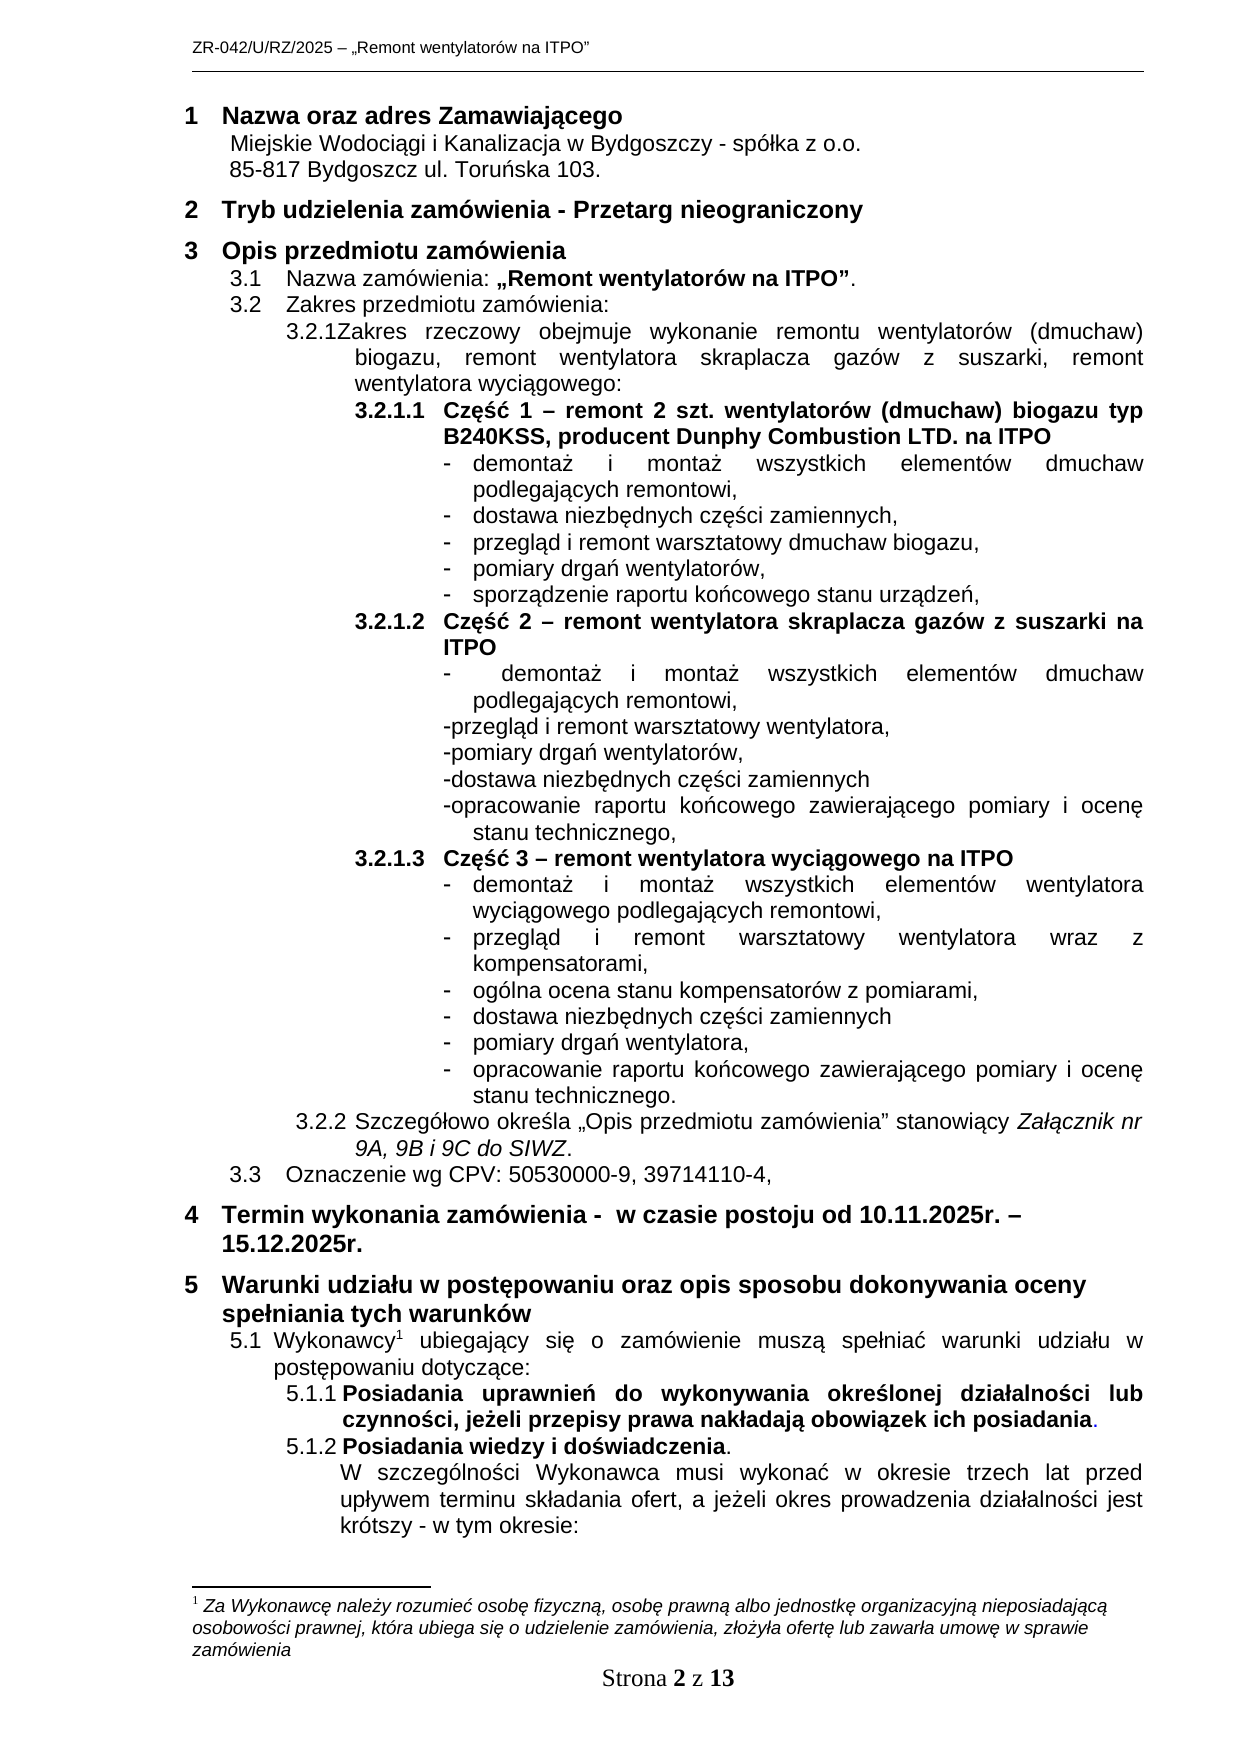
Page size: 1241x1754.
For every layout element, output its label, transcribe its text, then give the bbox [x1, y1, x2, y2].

list Szczegółowo określa „Opis przedmiotu zamówienia” stanowiący Załącznik nr 9A, 9B i 9C do SIWZ. [295, 1108, 1144, 1161]
list sporządzenie raportu końcowego stanu urządzeń, [443, 581, 1144, 608]
subtitle Nazwa oraz adres Zamawiającego [184, 101, 1144, 130]
list Część 1 – remont 2 szt. wentylatorów (dmuchaw) biogazu typ B240KSS, producent Dunphy Combustion LTD. na ITPO [354, 397, 1144, 449]
subtitle Tryb udzielenia zamówienia - Przetarg nieograniczony [184, 195, 1144, 224]
list Oznaczenie wg CPV: 50530000-9, 39714110-4, [229, 1161, 1144, 1187]
subtitle Opis przedmiotu zamówienia [184, 236, 1144, 265]
list demontaż i montaż wszystkich elementów wentylatora wyciągowego podlegających remontowi, [443, 871, 1144, 924]
text W szczególności Wykonawca musi wykonać w okresie trzech lat przed upływem terminu składania ofert, a jeżeli okres prowadzenia działalności jest krótszy - w tym okresie: [340, 1459, 1144, 1538]
text Miejskie Wodociągi i Kanalizacja w Bydgoszczy - spółka z o.o. 85-817 Bydgoszcz ul. Toruńska 103. [229, 130, 1144, 182]
list przegląd i remont warsztatowy wentylatora, [443, 713, 1144, 739]
list przegląd i remont warsztatowy wentylatora wraz z kompensatorami, [443, 924, 1144, 977]
list Zakres rzeczowy obejmuje wykonanie remontu wentylatorów (dmuchaw) biogazu, remont wentylatora skraplacza gazów z suszarki, remont wentylatora wyciągowego: [286, 318, 1144, 397]
list pomiary drgań wentylatorów, [443, 739, 1144, 766]
list Posiadania uprawnień do wykonywania określonej działalności lub czynności, jeżeli przepisy prawa nakładają obowiązek ich posiadania. [286, 1380, 1144, 1433]
list dostawa niezbędnych części zamiennych, [443, 502, 1144, 528]
list Część 3 – remont wentylatora wyciągowego na ITPO [354, 845, 1144, 871]
list Wykonawcy ubiegający się o zamówienie muszą spełniać warunki udziału w postępowaniu dotyczące: [229, 1327, 1144, 1380]
list demontaż i montaż wszystkich elementów dmuchaw podlegających remontowi, [443, 660, 1144, 713]
list dostawa niezbędnych części zamiennych [443, 766, 1144, 792]
list przegląd i remont warsztatowy dmuchaw biogazu, [443, 528, 1144, 555]
list ogólna ocena stanu kompensatorów z pomiarami, [443, 977, 1144, 1003]
list Posiadania wiedzy i doświadczenia. [286, 1433, 1144, 1459]
subtitle Warunki udziału w postępowaniu oraz opis sposobu dokonywania oceny spełniania tych warunków [184, 1270, 1144, 1327]
list opracowanie raportu końcowego zawierającego pomiary i ocenę stanu technicznego. [443, 1056, 1144, 1108]
subtitle Termin wykonania zamówienia - w czasie postoju od 10.11.2025r. – 15.12.2025r. [184, 1200, 1144, 1257]
list opracowanie raportu końcowego zawierającego pomiary i ocenę stanu technicznego, [443, 792, 1144, 845]
list pomiary drgań wentylatorów, [443, 555, 1144, 581]
list dostawa niezbędnych części zamiennych [443, 1003, 1144, 1029]
list Część 2 – remont wentylatora skraplacza gazów z suszarki na ITPO [354, 608, 1144, 660]
list demontaż i montaż wszystkich elementów dmuchaw podlegających remontowi, [443, 449, 1144, 502]
list Nazwa zamówienia: „Remont wentylatorów na ITPO”. [229, 265, 1144, 291]
list pomiary drgań wentylatora, [443, 1029, 1144, 1056]
list Zakres przedmiotu zamówienia: [229, 291, 1144, 318]
